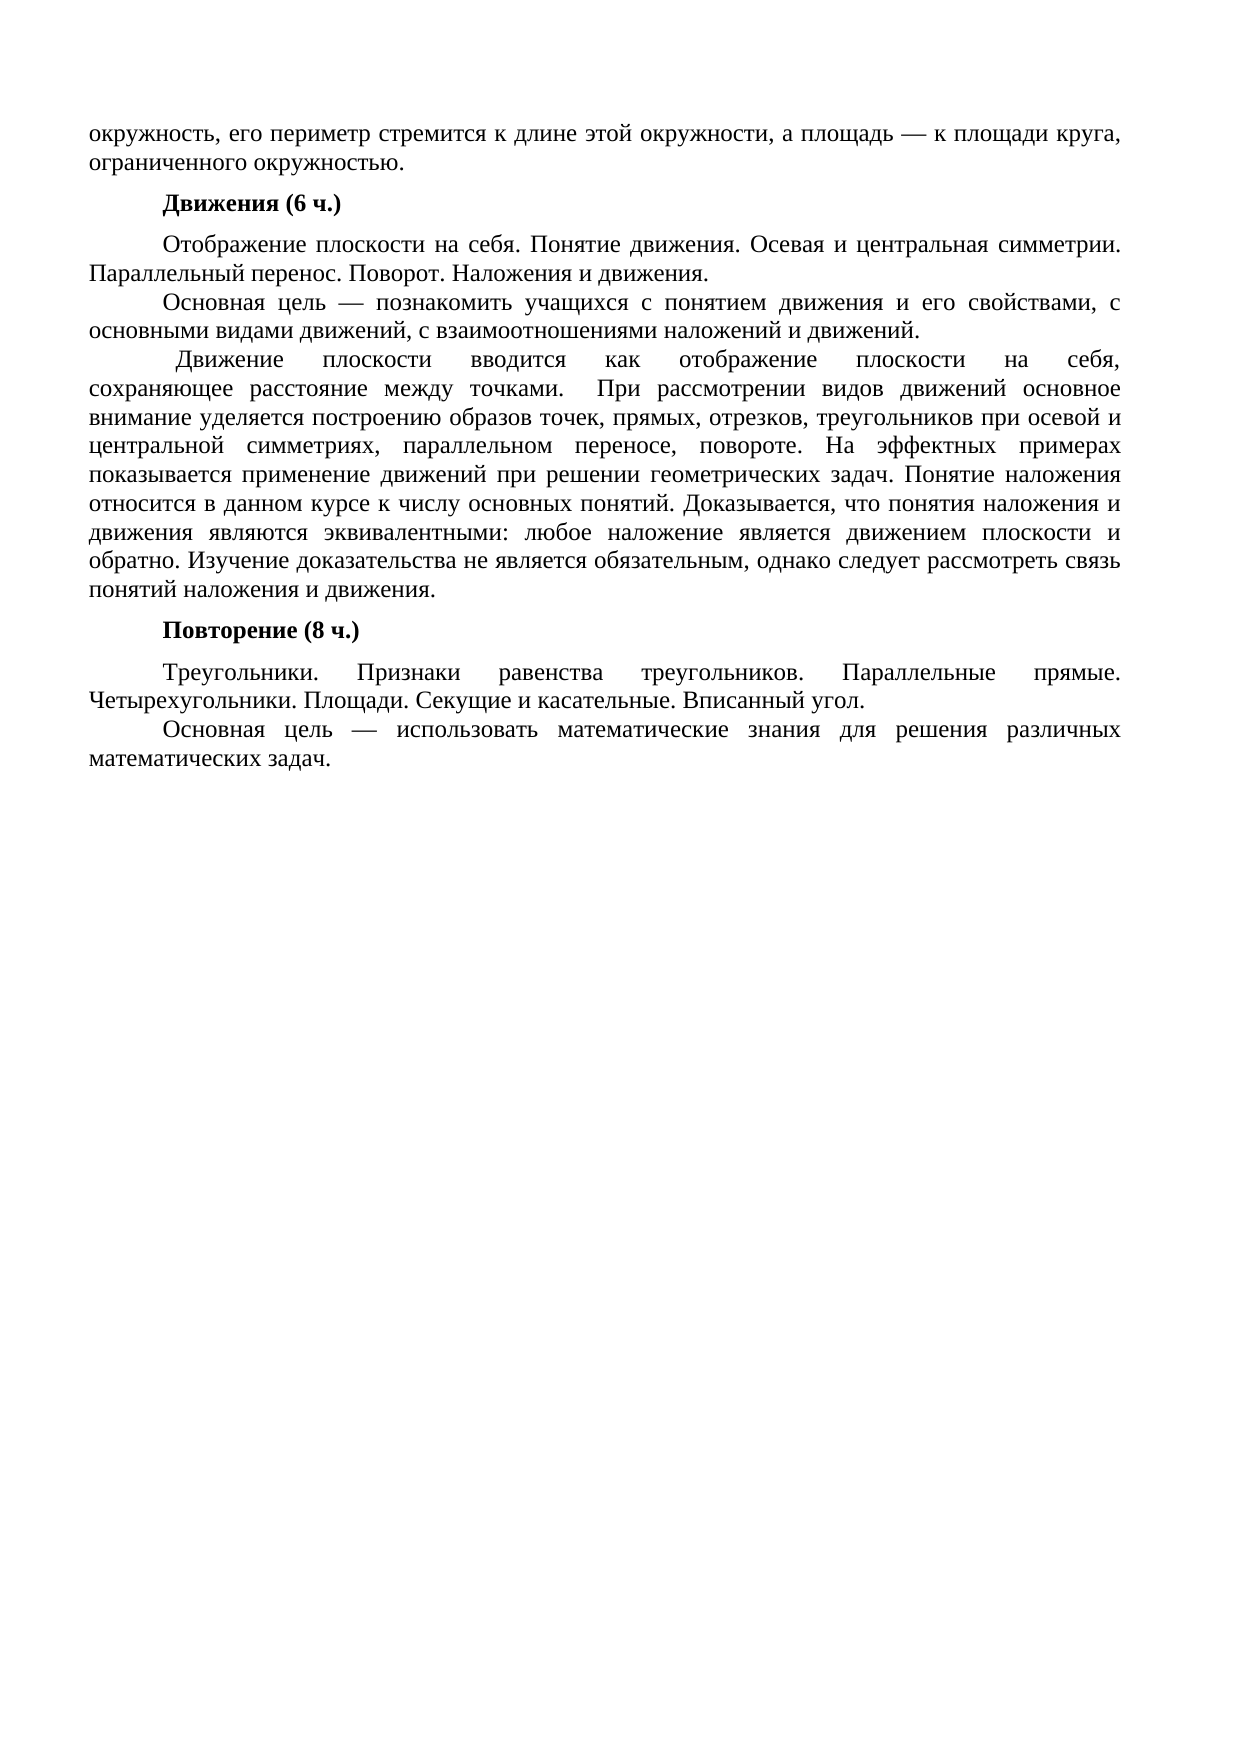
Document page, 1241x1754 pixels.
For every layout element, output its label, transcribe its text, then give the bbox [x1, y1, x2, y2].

text Треугольники. Признаки равенства треугольников. Параллельные прямые. Четырехугольники. Площади. Секущие и касательные. Вписанный угол. [88, 657, 1122, 714]
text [88, 118, 1122, 176]
text Основная цель — использовать математические знания для решения различных математических задач. [88, 714, 1122, 772]
text Повторение (8 ч.) [88, 616, 1122, 644]
text Отображение плоскости на себя. Понятие движения. Осевая и центральная симметрии. Параллельный перенос. Поворот. Наложения и движения. [88, 229, 1122, 287]
text Движения (6 ч.) [88, 188, 1122, 217]
text Основная цель — познакомить учащихся с понятием движения и его свойствами, с основными видами движений, с взаимоотношениями наложений и движений. [88, 287, 1122, 344]
text Движение плоскости вводится как отображение плоскости на себя, сохраняющее расстояние между точками. При рассмотрении видов движений основное внимание уделяется построению образов точек, прямых, отрезков, треугольников при осевой и центральной симметриях, параллельном переносе, повороте. На эффектных примерах показывается применение движений при решении геометрических задач. Понятие наложения относится в данном курсе к числу основных понятий. Доказывается, что понятия наложения и движения являются эквивалентными: любое наложение является движением плоскости и обратно. Изучение доказательства не является обязательным, однако следует рассмотреть связь понятий наложения и движения. [88, 344, 1122, 603]
